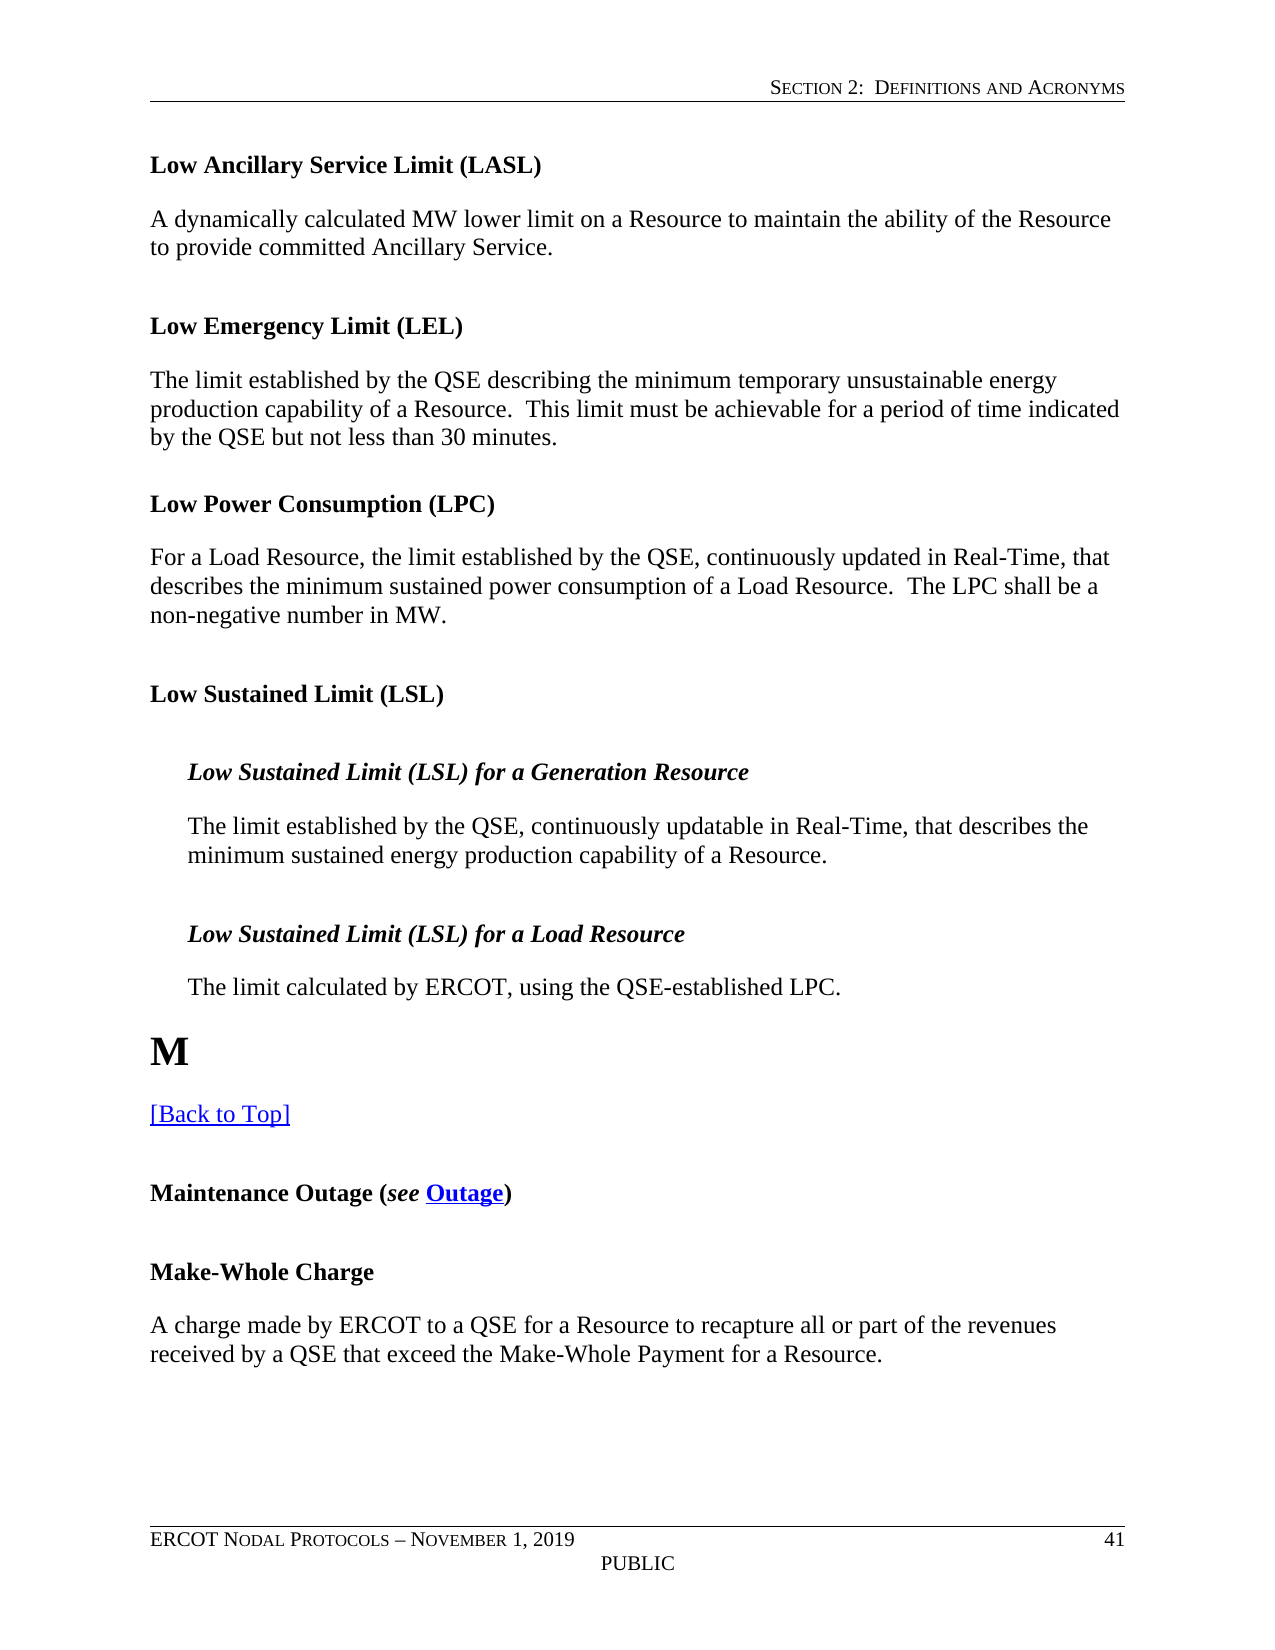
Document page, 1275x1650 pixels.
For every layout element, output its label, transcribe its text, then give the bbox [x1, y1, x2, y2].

text M [150, 1026, 1125, 1074]
text Low Sustained Limit (LSL) for a Generation Resource [187, 757, 1125, 786]
text Low Sustained Limit (LSL) [150, 679, 1125, 707]
text A dynamically calculated MW lower limit on a Resource to maintain the ability of the Resource to provide committed Ancillary Service. [150, 204, 1125, 261]
text Low Sustained Limit (LSL) for a Load Resource [187, 919, 1125, 947]
list [Back to Top] [150, 1099, 1125, 1128]
text Low Power Consumption (LPC) [150, 489, 1125, 517]
text For a Load Resource, the limit established by the QSE, continuously updated in Real-Time, that describes the minimum sustained power consumption of a Load Resource. The LPC shall be a non-negative number in MW. [150, 542, 1125, 629]
text Low Ancillary Service Limit (LASL) [150, 150, 1125, 179]
text Low Emergency Limit (LEL) [150, 311, 1125, 340]
text The limit established by the QSE describing the minimum temporary unsustainable energy production capability of a Resource. This limit must be achievable for a period of time indicated by the QSE but not less than 30 minutes. [150, 365, 1125, 451]
text Make-Whole Charge [150, 1257, 1125, 1285]
text The limit established by the QSE, continuously updatable in Real-Time, that describes the minimum sustained energy production capability of a Resource. [187, 811, 1125, 869]
text The limit calculated by ERCOT, using the QSE-established LPC. [187, 972, 1125, 1001]
text A charge made by ERCOT to a QSE for a Resource to recapture all or part of the revenues received by a QSE that exceed the Make-Whole Payment for a Resource. [150, 1310, 1097, 1368]
text Maintenance Outage (see Outage) [150, 1178, 1125, 1207]
